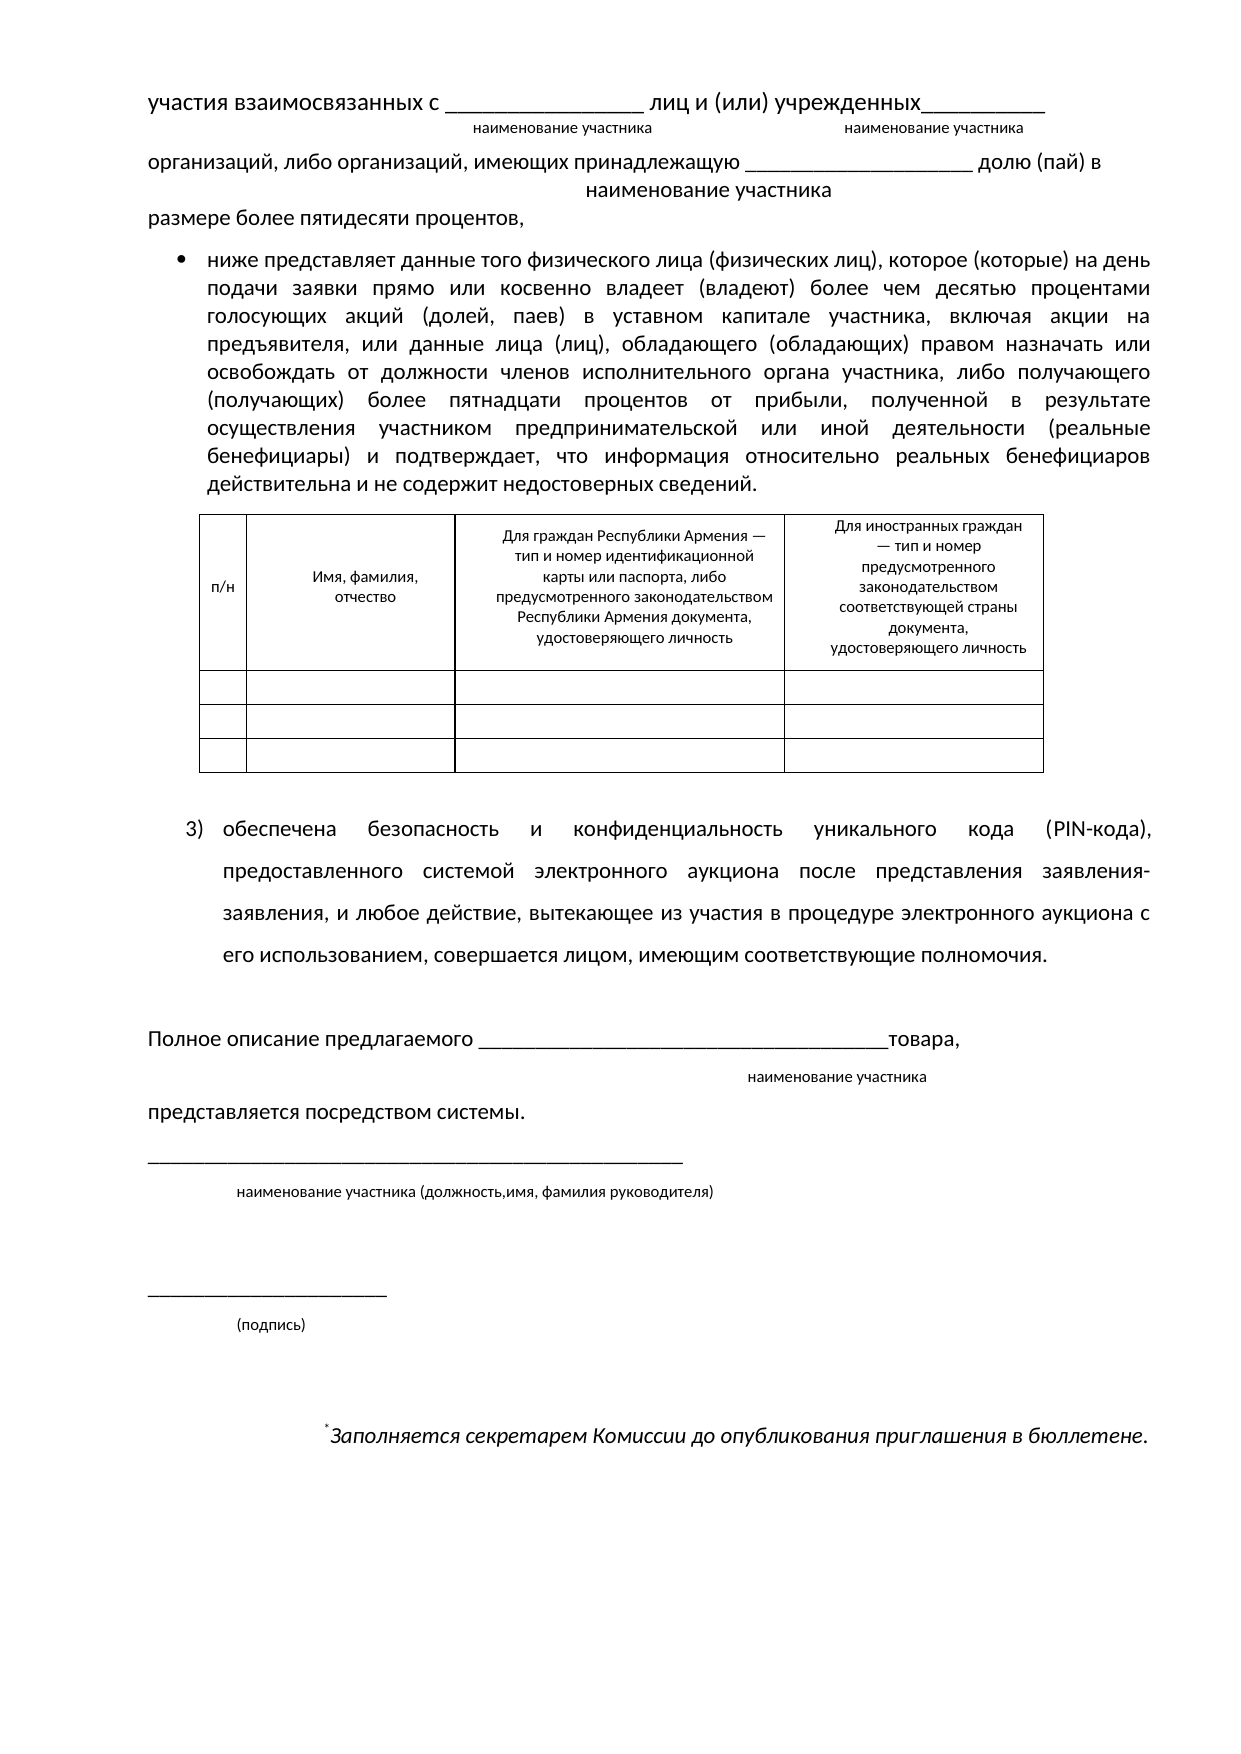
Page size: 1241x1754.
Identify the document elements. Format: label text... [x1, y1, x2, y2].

text наименование участника [148, 1066, 1152, 1087]
table_cell [200, 671, 246, 704]
text наименование участника [148, 175, 1152, 203]
text участия взаимосвязанных с ________________ лиц и (или) учрежденных__________ [148, 86, 1152, 117]
table_cell [247, 705, 454, 738]
table_header п/н [200, 515, 246, 670]
text наименование участника (должность,имя, фамилия руководителя) [236, 1181, 1152, 1201]
text _______________________________________________ [148, 1139, 1152, 1167]
text _____________________ [148, 1272, 1152, 1300]
table_header Для иностранных граждан — тип и номер предусмотренного законодательством соответствующей страны документа, удостоверяющего личность [785, 515, 1043, 670]
text наименование участника наименование участника [473, 117, 1152, 137]
text *Заполняется секретарем Комиссии до опубликования приглашения в бюллетене. [148, 1421, 1152, 1449]
table_cell [200, 739, 246, 772]
table_cell [456, 705, 784, 738]
text (подпись) [236, 1314, 1152, 1334]
list ниже представляет данные того физического лица (физических лиц), которое (которые) на день подачи заявки прямо или косвенно владеет (владеют) более чем десятью процентами голосующих акций (долей, паев) в уставном капитале участника, включая акции на предъявителя, или данные лица (лиц), обладающего (обладающих) правом назначать или освобождать от должности членов исполнительного органа участника, либо получающего (получающих) более пятнадцати процентов от прибыли, полученной в результате осуществления участником предпринимательской или иной деятельности (реальные бенефициары) и подтверждает, что информация относительно реальных бенефициаров действительна и не содержит недостоверных сведений. [177, 245, 1152, 498]
table_cell [456, 739, 784, 772]
text размере более пятидесяти процентов, [148, 203, 1152, 231]
table_cell [785, 705, 1043, 738]
table_cell [247, 671, 454, 704]
table_cell [785, 739, 1043, 772]
table_header Имя, фамилия, отчество [247, 515, 454, 670]
table_cell [247, 739, 454, 772]
text представляется посредством системы. [148, 1097, 1152, 1125]
table_cell [785, 671, 1043, 704]
text Полное описание предлагаемого ____________________________________товара, [148, 1024, 1152, 1052]
table_cell [456, 671, 784, 704]
table_header Для граждан Республики Армения — тип и номер идентификационной карты или паспорта, либо предусмотренного законодательством Республики Армения документа, удостоверяющего личность [456, 515, 784, 670]
table_cell [200, 705, 246, 738]
text организаций, либо организаций, имеющих принадлежащую ____________________ долю (пай) в [148, 147, 1152, 175]
list обеспечена безопасность и конфиденциальность уникального кода (PIN-кода), предоставленного системой электронного аукциона после представления заявления-заявления, и любое действие, вытекающее из участия в процедуре электронного аукциона с его использованием, совершается лицом, имеющим соответствующие полномочия. [185, 814, 1152, 968]
